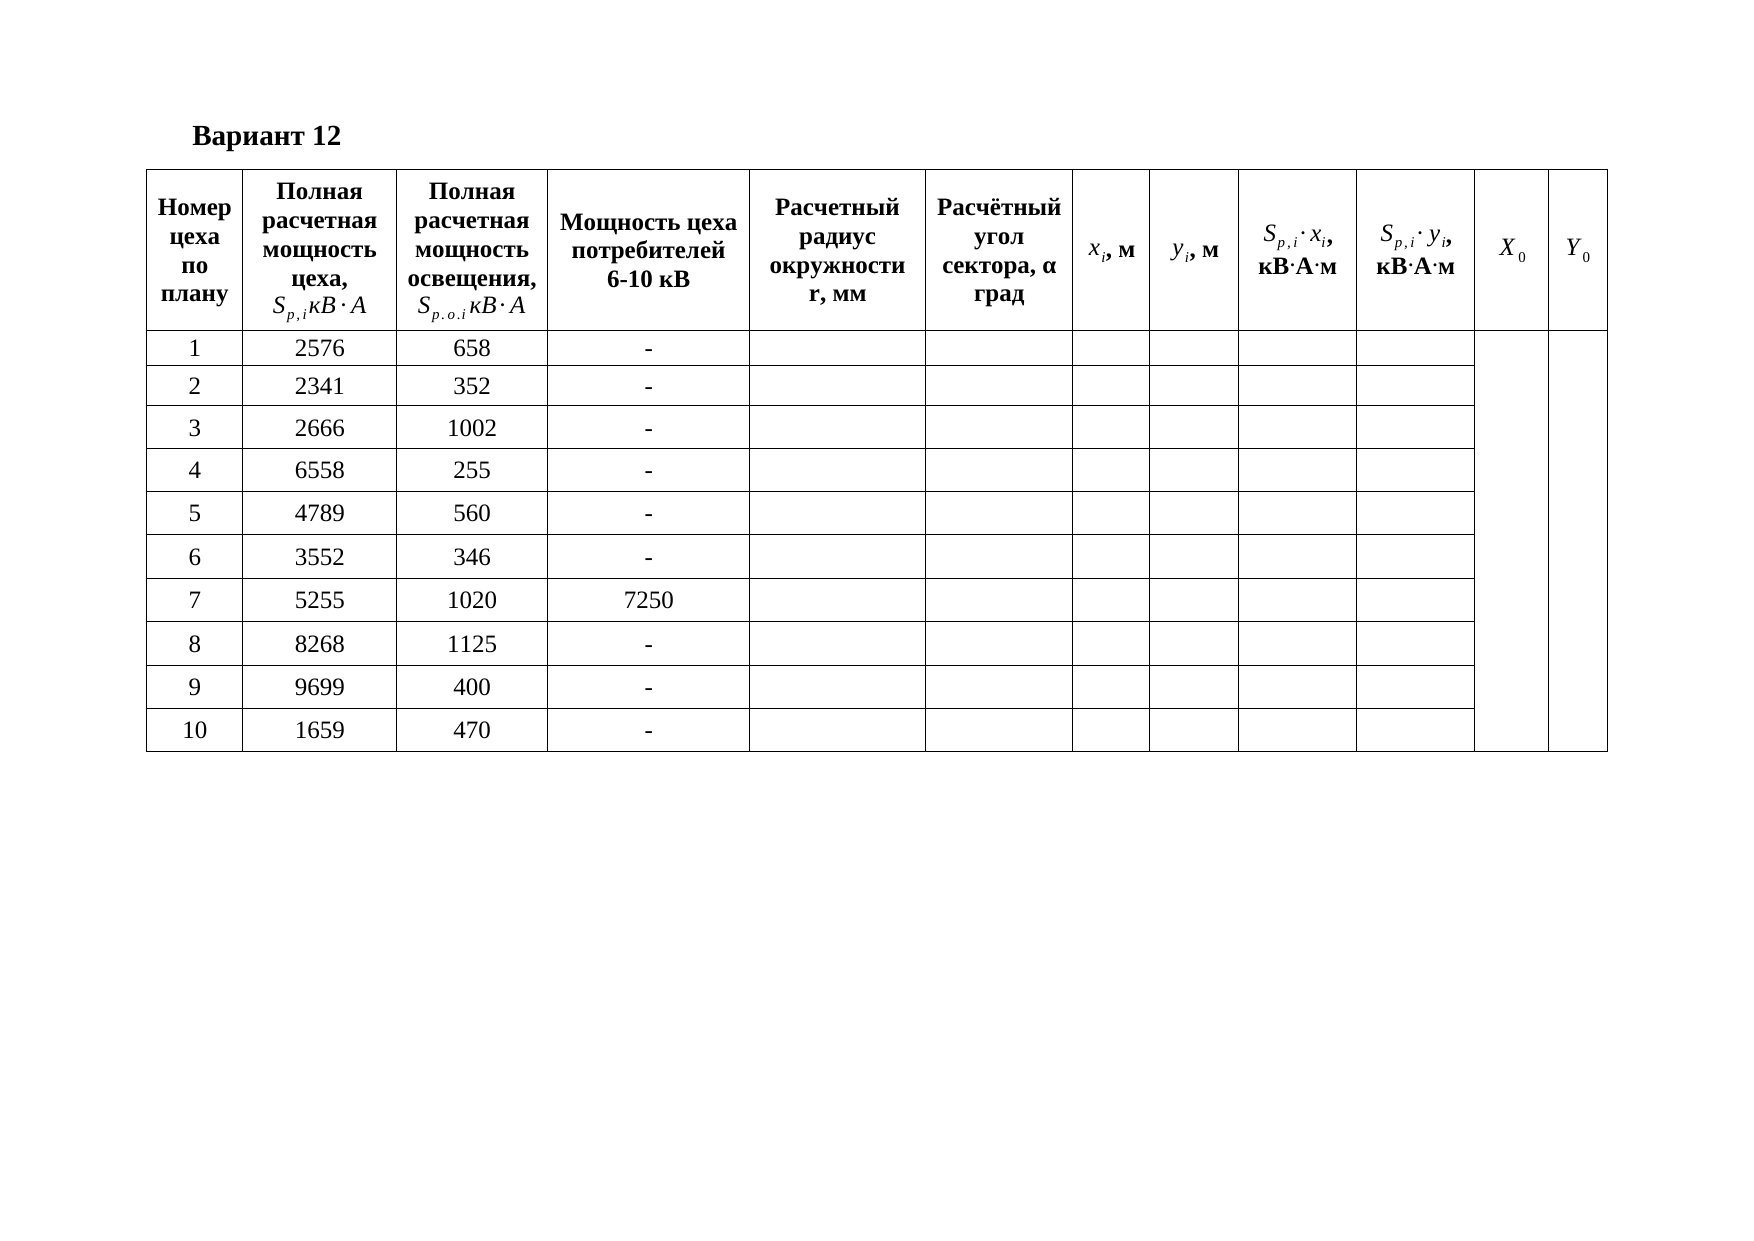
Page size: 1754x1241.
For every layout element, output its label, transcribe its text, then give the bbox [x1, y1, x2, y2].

table_cell 1659 [243, 709, 396, 751]
table_cell [1239, 331, 1356, 365]
table_cell [1357, 579, 1474, 621]
table_cell 2341 [243, 366, 396, 405]
table_cell 7250 [548, 579, 749, 621]
table_header [1549, 170, 1607, 330]
table_cell [1150, 709, 1238, 751]
table_header Расчётный угол сектора, α град [926, 170, 1072, 330]
table_cell 1020 [397, 579, 547, 621]
table_cell - [548, 666, 749, 707]
table_cell 658 [397, 331, 547, 365]
table_cell [1239, 579, 1356, 621]
table_cell [1150, 331, 1238, 365]
table_cell [1150, 579, 1238, 621]
table_cell [1357, 535, 1474, 578]
table_cell 352 [397, 366, 547, 405]
table_cell 5 [147, 492, 242, 534]
table_cell [1073, 622, 1149, 665]
table_cell [750, 449, 925, 491]
table_cell [750, 535, 925, 578]
table_cell [1150, 366, 1238, 405]
table_cell [1239, 366, 1356, 405]
table_cell - [548, 366, 749, 405]
table_cell 2576 [243, 331, 396, 365]
table_header , м [1073, 170, 1149, 330]
table_cell 470 [397, 709, 547, 751]
table_cell [1357, 492, 1474, 534]
table_cell 6 [147, 535, 242, 578]
table_cell 1002 [397, 406, 547, 448]
table_header Полная расчетная мощность цеха, [243, 170, 396, 330]
table_cell [1150, 492, 1238, 534]
table_header [1475, 170, 1548, 330]
table_cell [1475, 331, 1548, 751]
table_cell 255 [397, 449, 547, 491]
table_cell - [548, 535, 749, 578]
table_cell [750, 709, 925, 751]
table_header Полная расчетная мощность освещения, [397, 170, 547, 330]
table_cell 4 [147, 449, 242, 491]
table_cell [1073, 366, 1149, 405]
table_cell [926, 331, 1072, 365]
table_cell [1357, 406, 1474, 448]
table_cell [1073, 666, 1149, 707]
table_header Расчетный радиус окружности r, мм [750, 170, 925, 330]
table_header Мощность цеха потребителей 6-10 кВ [548, 170, 749, 330]
table_cell - [548, 331, 749, 365]
table_cell [750, 666, 925, 707]
table_cell [1073, 492, 1149, 534]
table_cell [926, 406, 1072, 448]
table_cell [1239, 535, 1356, 578]
table_cell - [548, 622, 749, 665]
table_cell [926, 366, 1072, 405]
table_cell [1239, 622, 1356, 665]
table_cell [1239, 709, 1356, 751]
table_cell 9 [147, 666, 242, 707]
table_cell [1150, 666, 1238, 707]
table_cell - [548, 449, 749, 491]
table_cell [926, 709, 1072, 751]
table_cell 560 [397, 492, 547, 534]
table_cell 3552 [243, 535, 396, 578]
table_cell [750, 406, 925, 448]
table_cell [750, 579, 925, 621]
table_cell [926, 449, 1072, 491]
table_cell 6558 [243, 449, 396, 491]
table_cell [1239, 666, 1356, 707]
table_cell [1357, 622, 1474, 665]
table_cell [1073, 535, 1149, 578]
table_cell 1125 [397, 622, 547, 665]
table_cell 5255 [243, 579, 396, 621]
table_cell [1357, 366, 1474, 405]
table_cell 3 [147, 406, 242, 448]
table_cell [926, 579, 1072, 621]
table_cell [1549, 331, 1607, 751]
table_cell 8 [147, 622, 242, 665]
table_cell [926, 622, 1072, 665]
table_header , м [1150, 170, 1238, 330]
table_cell 8268 [243, 622, 396, 665]
table_cell [1239, 449, 1356, 491]
table_cell 346 [397, 535, 547, 578]
table_cell [1239, 492, 1356, 534]
table_cell [926, 492, 1072, 534]
table_cell [1150, 406, 1238, 448]
table_cell 4789 [243, 492, 396, 534]
table_cell [1073, 579, 1149, 621]
table_cell [1150, 622, 1238, 665]
table_cell 2 [147, 366, 242, 405]
table_header Номер цеха по плану [147, 170, 242, 330]
table_cell 7 [147, 579, 242, 621]
table_cell [1073, 449, 1149, 491]
table_cell [1150, 535, 1238, 578]
table_cell [1239, 406, 1356, 448]
table_cell [750, 492, 925, 534]
table_cell [1073, 709, 1149, 751]
table_cell [1150, 449, 1238, 491]
table_cell 2666 [243, 406, 396, 448]
table_cell 9699 [243, 666, 396, 707]
table_cell [1357, 331, 1474, 365]
text Вариант 12 [118, 118, 1636, 152]
table_cell [750, 331, 925, 365]
table_cell 10 [147, 709, 242, 751]
table_cell - [548, 709, 749, 751]
table_cell [1073, 406, 1149, 448]
table_cell [926, 535, 1072, 578]
table_cell - [548, 406, 749, 448]
table_cell 400 [397, 666, 547, 707]
table_header , кВАм [1239, 170, 1356, 330]
table_cell - [548, 492, 749, 534]
table_cell [750, 366, 925, 405]
table_cell [750, 622, 925, 665]
table_cell [1357, 449, 1474, 491]
table_cell [1357, 709, 1474, 751]
table_cell [926, 666, 1072, 707]
table_cell 1 [147, 331, 242, 365]
table_cell [1073, 331, 1149, 365]
table_cell [1357, 666, 1474, 707]
table_header , кВАм [1357, 170, 1474, 330]
